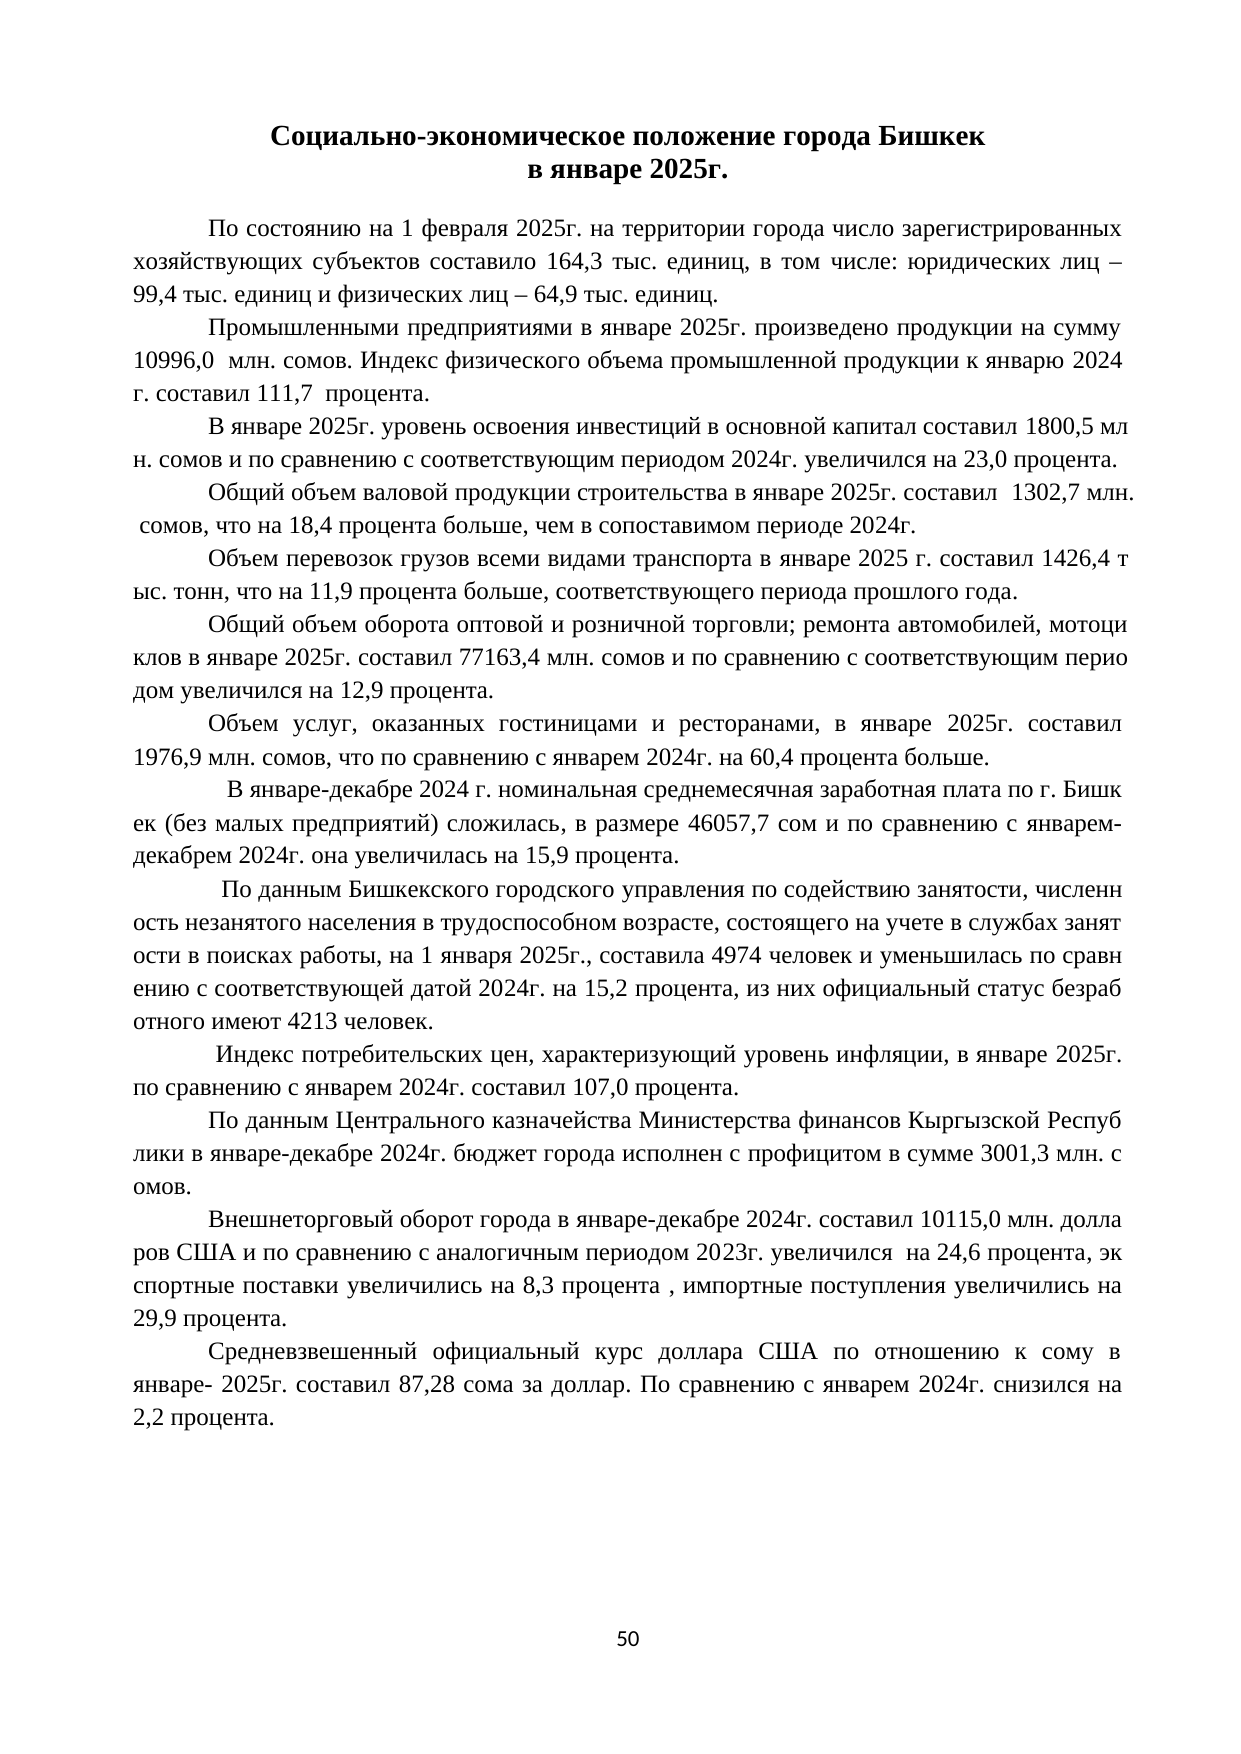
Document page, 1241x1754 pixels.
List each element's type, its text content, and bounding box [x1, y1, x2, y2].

text Общий объем валовой продукции строительства в январе 2025г. составил 1302,7 млн. сомов, что на 18,4 процента больше, чем в сопоставимом периоде 2024г. [133, 477, 1128, 539]
text В январе-декабре 2024 г. номинальная среднемесячная заработная плата по г. Бишкек (без малых предприятий) сложилась, в размере 46057,7 сом и по сравнению с январем-декабрем 2024г. она увеличилась на 15,9 процента. [133, 774, 1122, 869]
text в январе 2025г. [133, 152, 1122, 185]
text По данным Центрального казначейства Министерства финансов Кыргызской Республики в январе-декабре 2024г. бюджет города исполнен с профицитом в сумме 3001,3 млн. сомов. [133, 1105, 1122, 1199]
text Объем перевозок грузов всеми видами транспорта в январе 2025 г. составил 1426,4 тыс. тонн, что на 11,9 процента больше, соответствующего периода прошлого года. [133, 543, 1128, 605]
text Средневзвешенный официальный курс доллара США по отношению к сому в январе- 2025г. составил 87,28 сома за доллар. По сравнению с январем 2024г. снизился на 2,2 процента. [133, 1336, 1122, 1431]
text Внешнеторговый оборот города в январе-декабре 2024г. составил 10115,0 млн. долларов США и по сравнению с аналогичным периодом 2023г. увеличился на 24,6 процента, экспортные поставки увеличились на 8,3 процента , импортные поступления увеличились на 29,9 процента. [133, 1204, 1122, 1332]
text В январе 2025г. уровень освоения инвестиций в основной капитал составил 1800,5 млн. сомов и по сравнению с соответствующим периодом 2024г. увеличился на 23,0 процента. [133, 411, 1128, 473]
text Индекс потребительских цен, характеризующий уровень инфляции, в январе 2025г. по сравнению с январем 2024г. составил 107,0 процента. [133, 1039, 1122, 1101]
text Промышленными предприятиями в январе 2025г. произведено продукции на сумму 10996,0 млн. сомов. Индекс физического объема промышленной продукции к январю 2024г. составил 111,7 процента. [133, 312, 1122, 407]
text По данным Бишкекского городского управления по содействию занятости, численность незанятого населения в трудоспособном возрасте, состоящего на учете в службах занятости в поисках работы, на 1 января 2025г., составила 4974 человек и уменьшилась по сравнению с соответствующей датой 2024г. на 15,2 процента, из них официальный статус безработного имеют 4213 человек. [133, 874, 1122, 1034]
text По состоянию на 1 февраля 2025г. на территории города число зарегистрированных хозяйствующих субъектов составило 164,3 тыс. единиц, в том числе: юридических лиц – 99,4 тыс. единиц и физических лиц – 64,9 тыс. единиц. [133, 213, 1122, 308]
text Социально-экономическое положение города Бишкек [133, 118, 1122, 152]
text Объем услуг, оказанных гостиницами и ресторанами, в январе 2025г. составил 1976,9 млн. сомов, что по сравнению с январем 2024г. на 60,4 процента больше. [133, 708, 1122, 770]
text Общий объем оборота оптовой и розничной торговли; ремонта автомобилей, мотоциклов в январе 2025г. составил 77163,4 млн. сомов и по сравнению с соответствующим периодом увеличился на 12,9 процента. [133, 609, 1128, 704]
